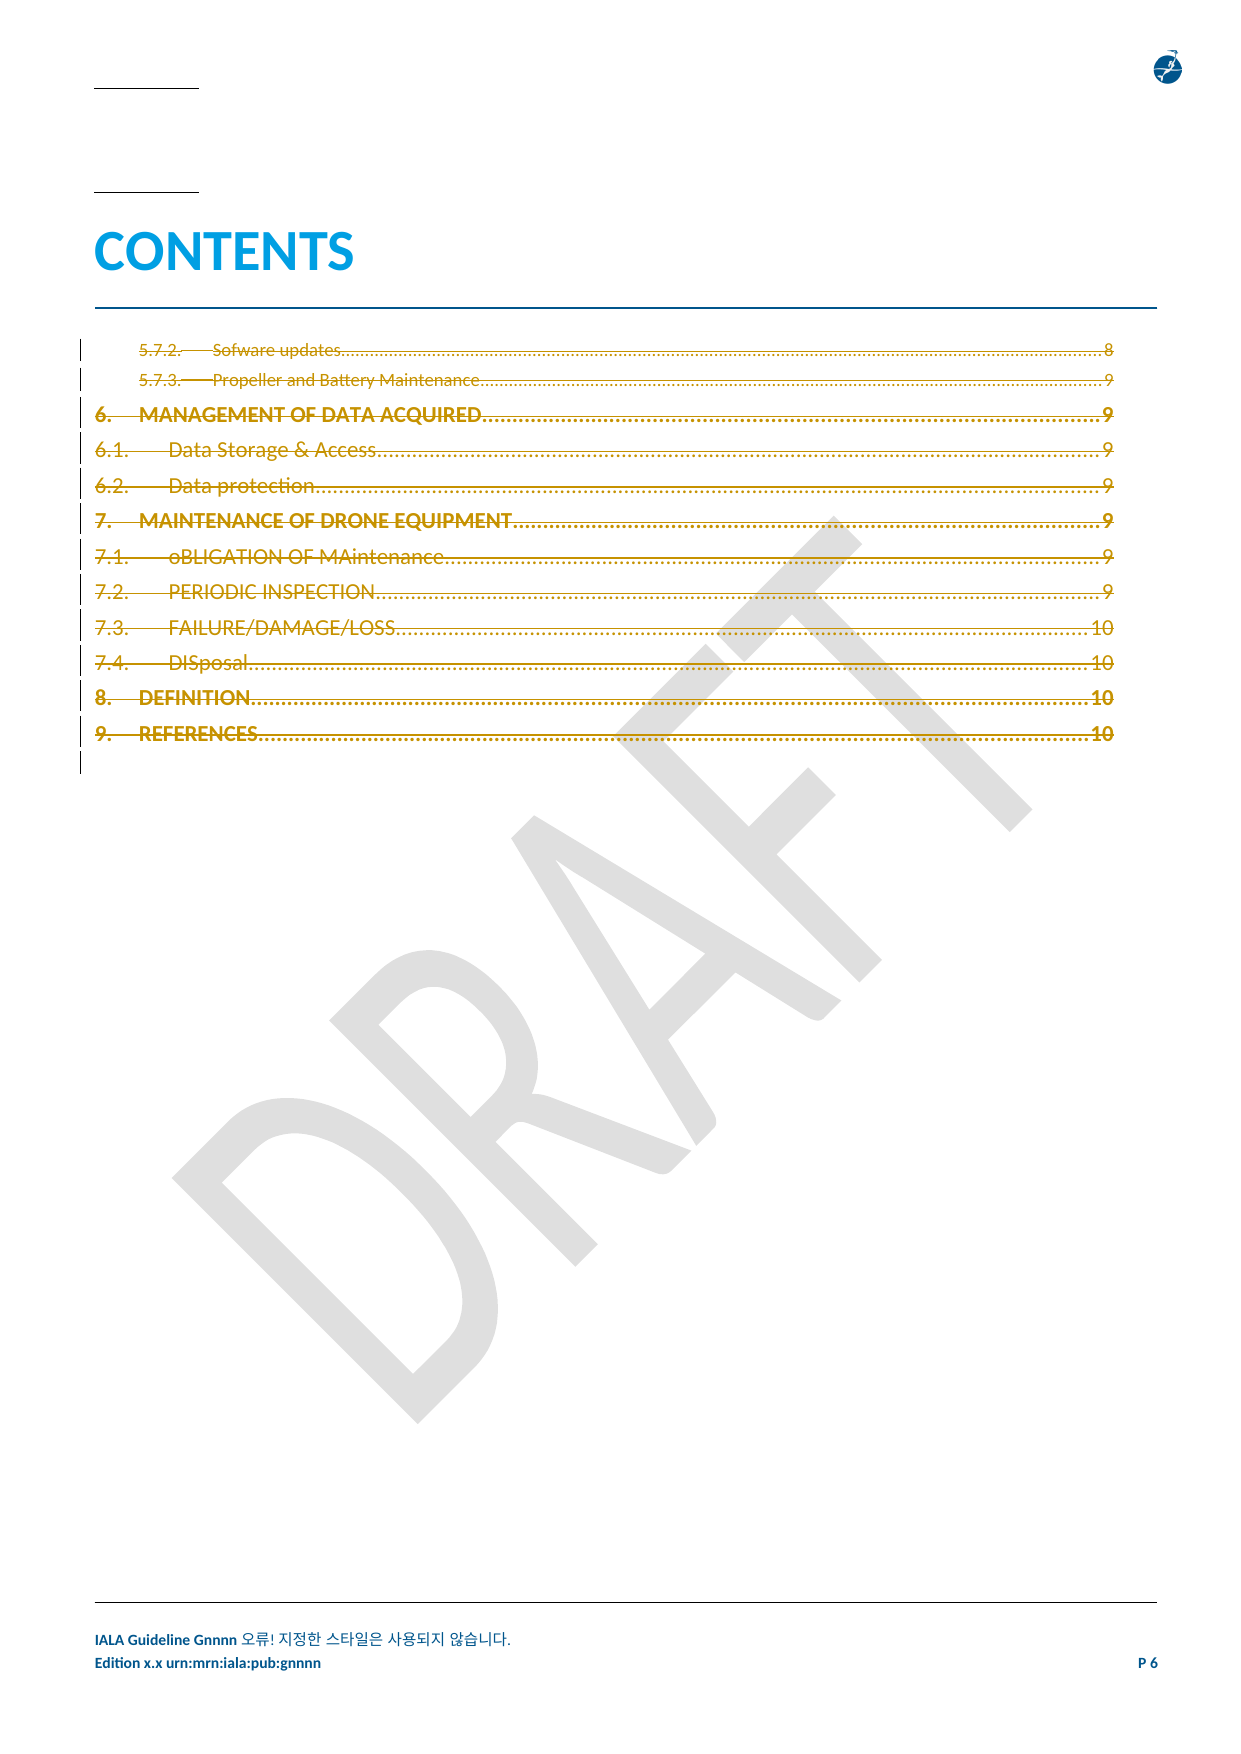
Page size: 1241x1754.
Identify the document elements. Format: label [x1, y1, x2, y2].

picture [1122, 0, 1241, 119]
